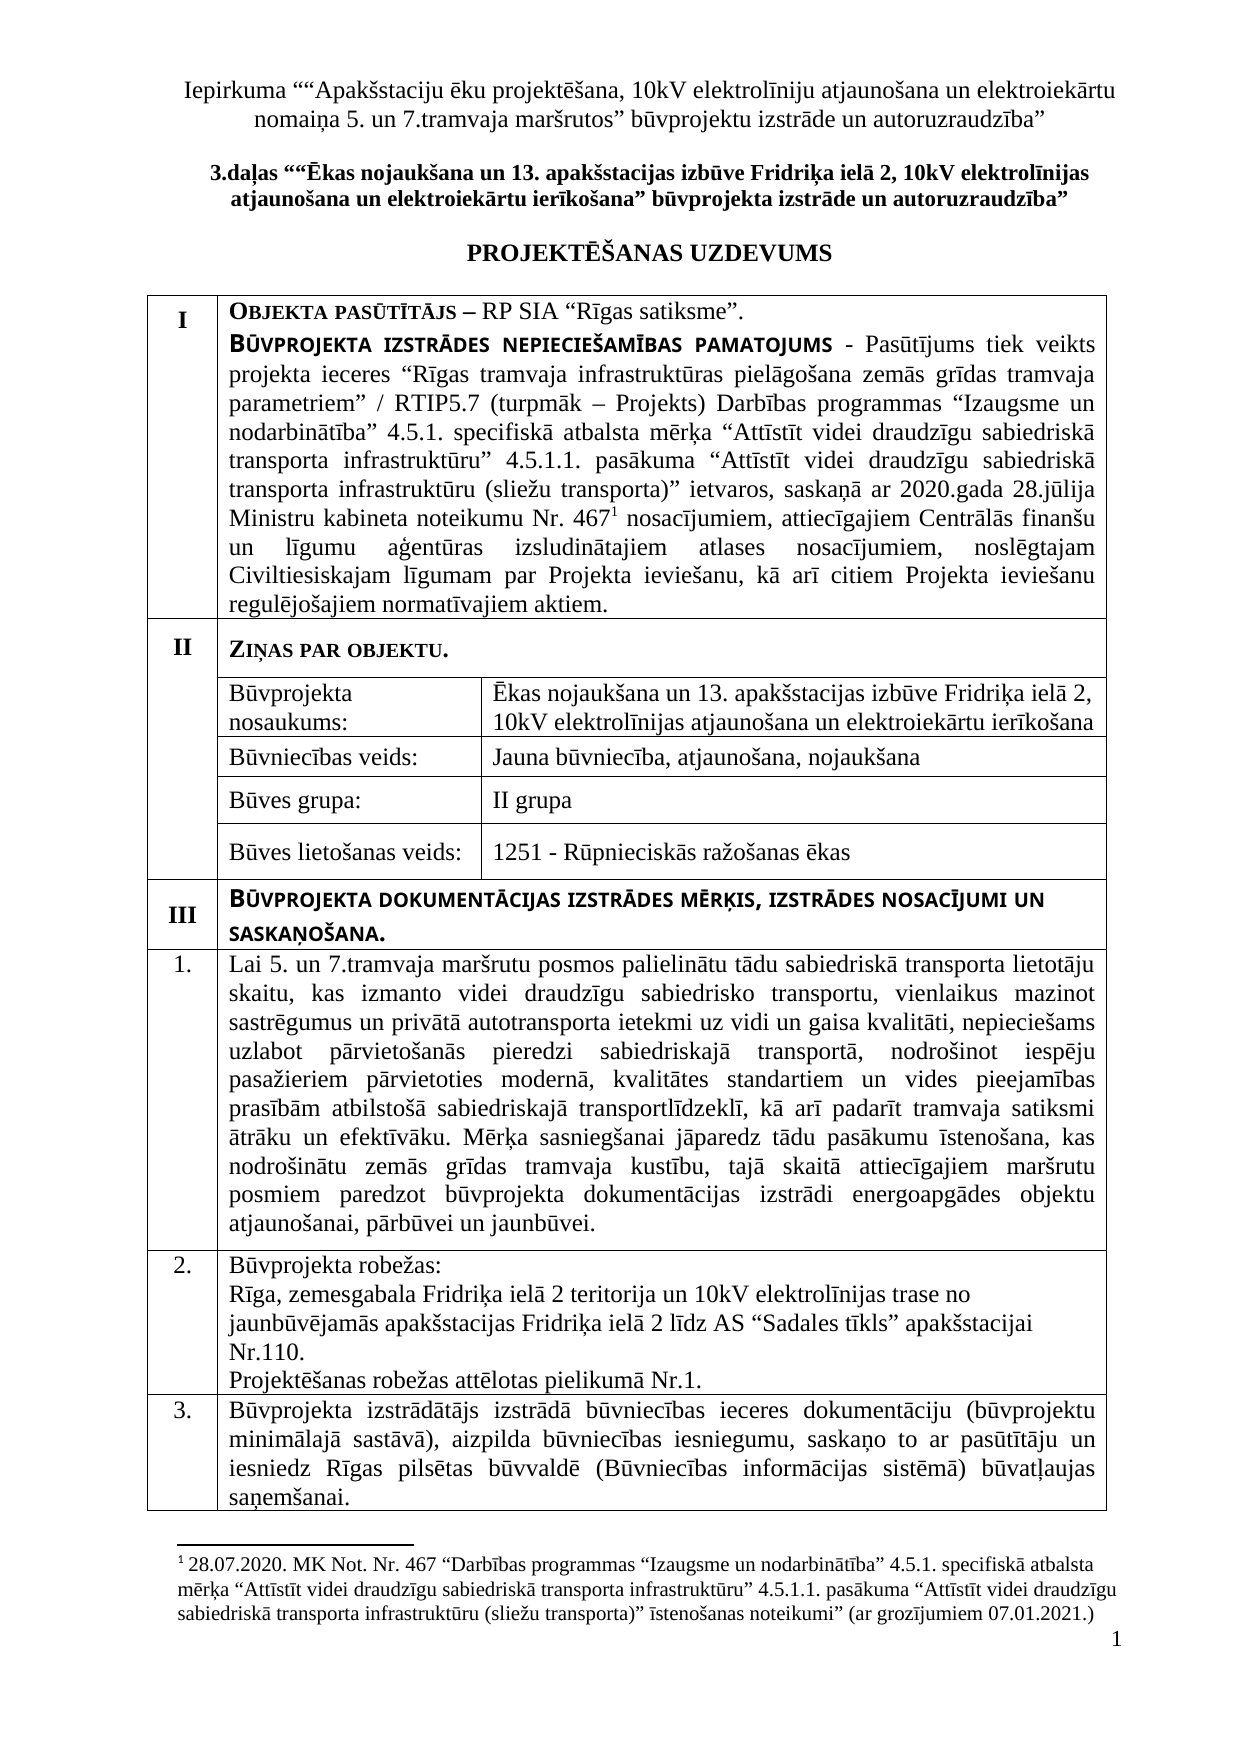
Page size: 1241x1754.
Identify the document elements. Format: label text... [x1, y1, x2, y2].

table_cell II [148, 619, 217, 879]
text 3.daļas ““Ēkas nojaukšana un 13. apakšstacijas izbūve Fridriķa ielā 2, 10kV elektrolīnijas atjaunošana un elektroiekārtu ierīkošana” būvprojekta izstrāde un autoruzraudzība” [177, 159, 1122, 212]
table_cell Ēkas nojaukšana un 13. apakšstacijas izbūve Fridriķa ielā 2, 10kV elektrolīnijas atjaunošana un elektroiekārtu ierīkošana [482, 678, 1106, 736]
table_cell Lai 5. un 7.tramvaja maršrutu posmos palielinātu tādu sabiedriskā transporta lietotāju skaitu, kas izmanto videi draudzīgu sabiedrisko transportu, vienlaikus mazinot sastrēgumus un privātā autotransporta ietekmi uz vidi un gaisa kvalitāti, nepieciešams uzlabot pārvietošanās pieredzi sabiedriskajā transportā, nodrošinot iespēju pasažieriem pārvietoties modernā, kvalitātes standartiem un vides pieejamības prasībām atbilstošā sabiedriskajā transportlīdzeklī, kā arī padarīt tramvaja satiksmi ātrāku un efektīvāku. Mērķa sasniegšanai jāparedz tādu pasākumu īstenošana, kas nodrošinātu zemās grīdas tramvaja kustību, tajā skaitā attiecīgajiem maršrutu posmiem paredzot būvprojekta dokumentācijas izstrādi energoapgādes objektu atjaunošanai, pārbūvei un jaunbūvei. [218, 950, 1106, 1249]
table_cell Būvprojekta dokumentācijas izstrādes mērķis, izstrādes nosacījumi un saskaņošana. [218, 880, 1106, 948]
table_cell Būves grupa: [218, 777, 481, 823]
table_header Objekta pasūtītājs – RP SIA “Rīgas satiksme”. Būvprojekta izstrādes nepieciešamības pamatojums - Pasūtījums tiek veikts projekta ieceres “Rīgas tramvaja infrastruktūras pielāgošana zemās grīdas tramvaja parametriem” / RTIP5.7 (turpmāk – Projekts) Darbības programmas “Izaugsme un nodarbinātība” 4.5.1. specifiskā atbalsta mērķa “Attīstīt videi draudzīgu sabiedriskā transporta infrastruktūru” 4.5.1.1. pasākuma “Attīstīt videi draudzīgu sabiedriskā transporta infrastruktūru (sliežu transporta)” ietvaros, saskaņā ar 2020.gada 28.jūlija Ministru kabineta noteikumu Nr. 467 nosacījumiem, attiecīgajiem Centrālās finanšu un līgumu aģentūras izsludinātajiem atlases nosacījumiem, noslēgtajam Civiltiesiskajam līgumam par Projekta ieviešanu, kā arī citiem Projekta ieviešanu regulējošajiem normatīvajiem aktiem. [218, 296, 1106, 618]
table_cell Būvniecības veids: [218, 737, 481, 776]
table_cell Jauna būvniecība, atjaunošana, nojaukšana [482, 737, 1106, 776]
text PROJEKTĒŠANAS UZDEVUMS [177, 238, 1122, 267]
table_cell 1. [148, 950, 217, 1249]
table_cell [218, 1395, 1106, 1510]
table_cell Būvprojekta robežas: Rīga, zemesgabala Fridriķa ielā 2 teritorija un 10kV elektrolīnijas trase no jaunbūvējamās apakšstacijas Fridriķa ielā 2 līdz AS “Sadales tīkls” apakšstacijai Nr.110. Projektēšanas robežas attēlotas pielikumā Nr.1. [218, 1251, 1106, 1394]
table_cell Būves lietošanas veids: [218, 824, 481, 879]
table_cell Būvprojekta nosaukums: [218, 678, 481, 736]
table_cell 3. [148, 1395, 217, 1510]
table_header I [148, 296, 217, 618]
table_cell Ziņas par objektu. [218, 619, 1106, 677]
table_cell 1251 - Rūpnieciskās ražošanas ēkas [482, 824, 1106, 879]
table_cell II grupa [482, 777, 1106, 823]
table_cell III [148, 880, 217, 948]
text Iepirkuma ““Apakšstaciju ēku projektēšana, 10kV elektrolīniju atjaunošana un elektroiekārtu nomaiņa 5. un 7.tramvaja maršrutos” būvprojektu izstrāde un autoruzraudzība” [177, 75, 1122, 132]
table_cell 2. [148, 1251, 217, 1394]
